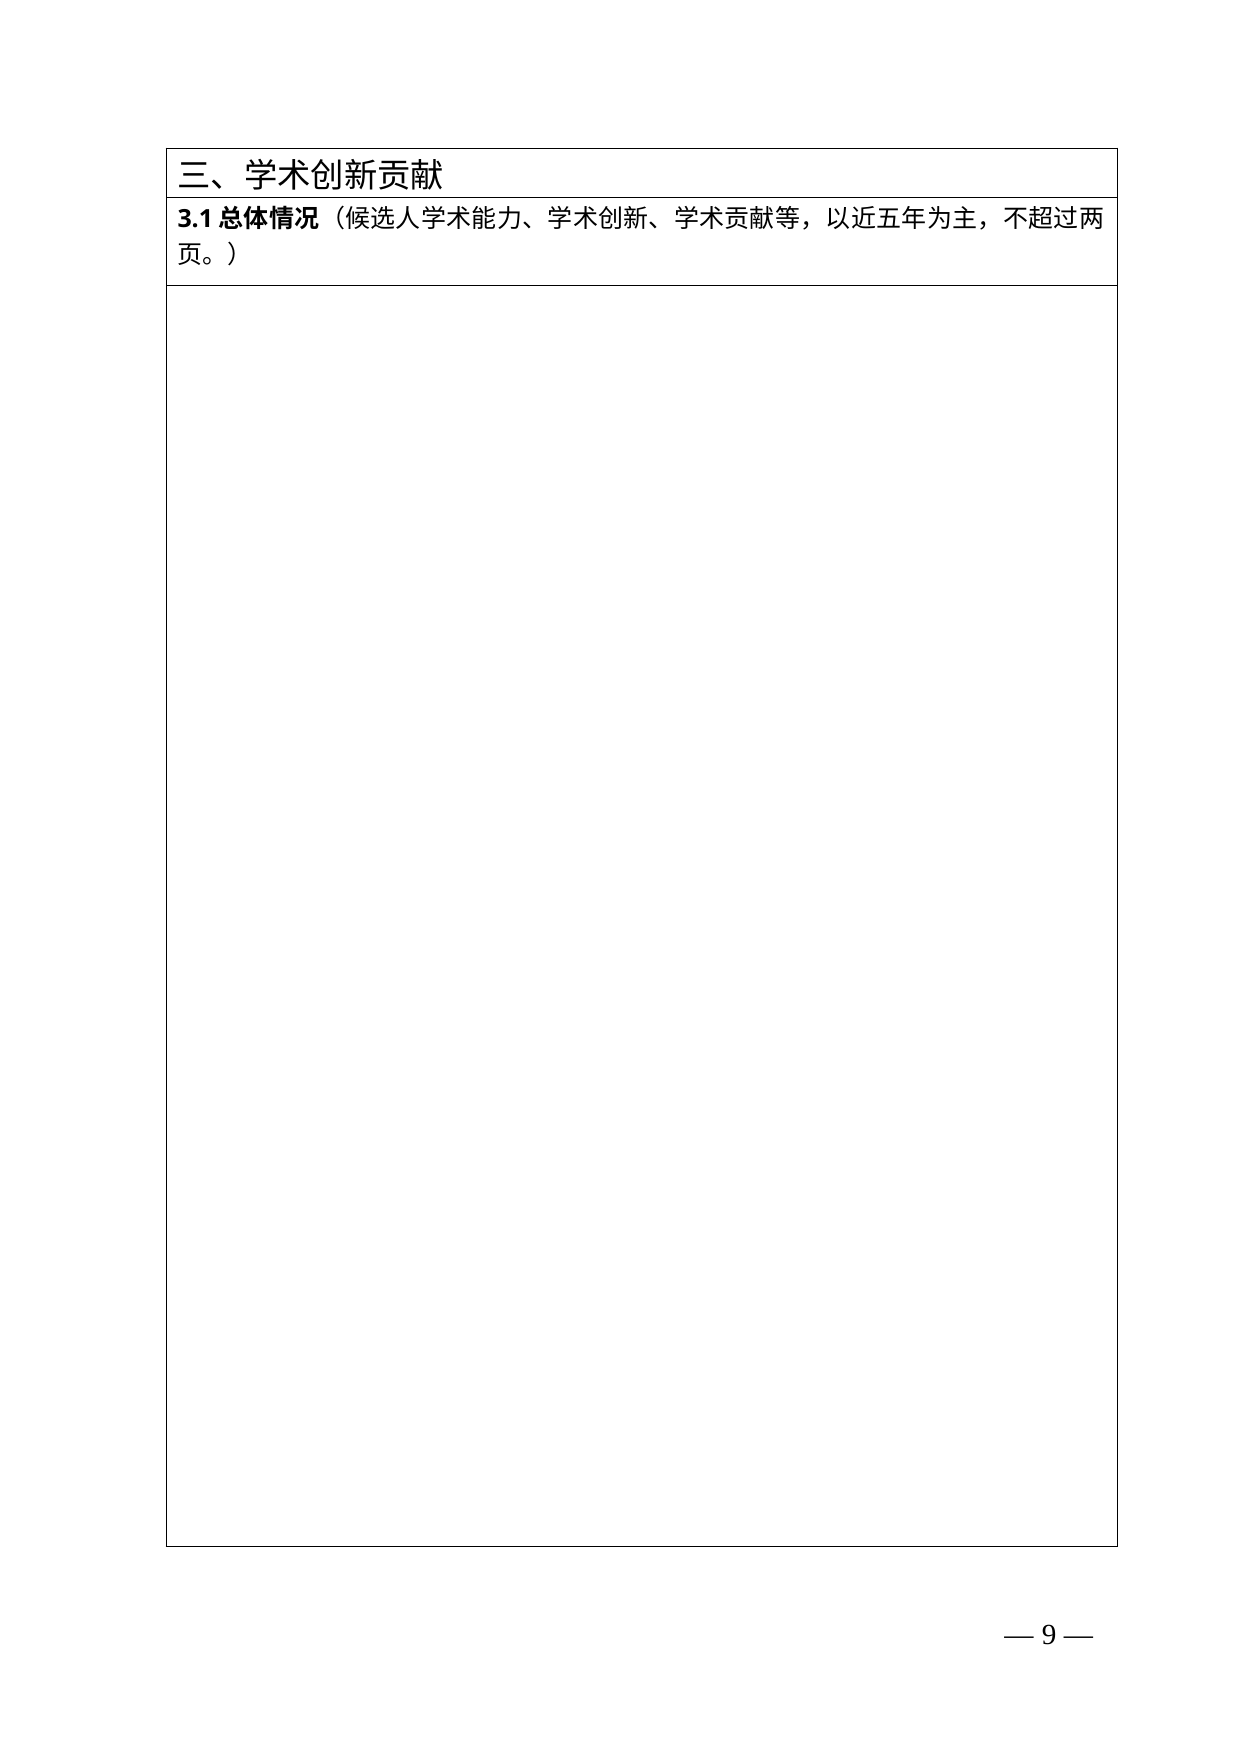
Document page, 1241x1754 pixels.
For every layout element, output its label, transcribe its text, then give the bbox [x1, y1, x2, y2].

table_cell [167, 286, 1117, 1546]
table_cell 3.1总体情况（候选人学术能力、学术创新、学术贡献等，以近五年为主，不超过两页。） [167, 198, 1117, 284]
table_header 三、学术创新贡献 [167, 149, 1117, 197]
